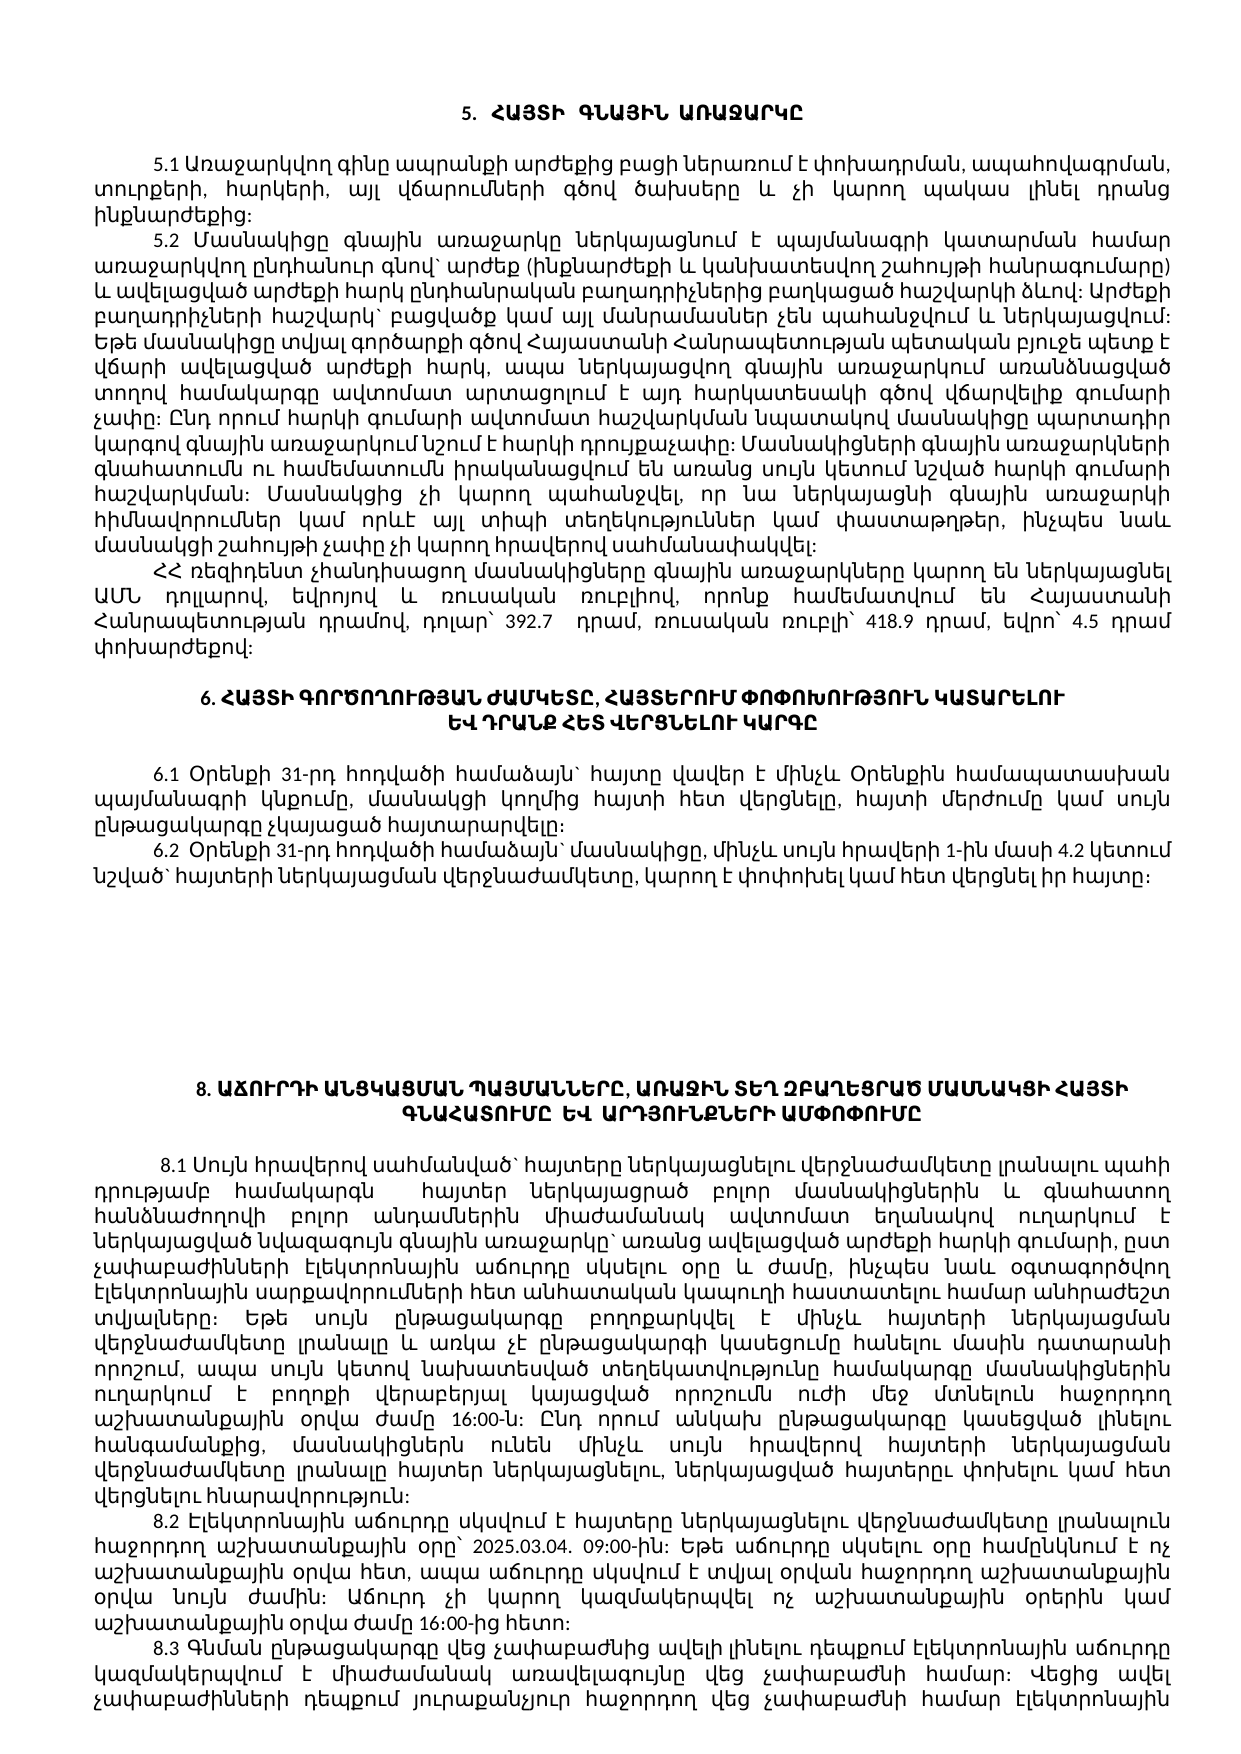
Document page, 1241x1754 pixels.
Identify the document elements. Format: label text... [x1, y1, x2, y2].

text 5. ՀԱՅՏԻ ԳՆԱՅԻՆ ԱՌԱՋԱՐԿԸ [94, 100, 1171, 126]
text 8.1 Սույն հրավերով սահմանված` հայտերը ներկայացնելու վերջնաժամկետը լրանալու պահի դրությամբ համակարգն հայտեր ներկայացրած բոլոր մասնակիցներին և գնահատող հանձնաժողովի բոլոր անդամներին միաժամանակ ավտոմատ եղանակով ուղարկում է ներկայացված նվազագույն գնային առաջարկը` առանց ավելացված արժեքի հարկի գումարի, ըստ չափաբաժինների էլեկտրոնային աճուրդը սկսելու օրը և ժամը, ինչպես նաև օգտագործվող էլեկտրոնային սարքավորումների հետ անհատական կապուղի հաստատելու համար անհրաժեշտ տվյալները։ Եթե սույն ընթացակարգը բողոքարկվել է մինչև հայտերի ներկայացման վերջնաժամկետը լրանալը և առկա չէ ընթացակարգի կասեցումը հանելու մասին դատարանի որոշում, ապա սույն կետով նախատեսված տեղեկատվությունը համակարգը մասնակիցներին ուղարկում է բողոքի վերաբերյալ կայացված որոշումն ուժի մեջ մտնելուն հաջորդող աշխատանքային օրվա ժամը 16:00-ն: Ընդ որում անկախ ընթացակարգը կասեցված լինելու հանգամանքից, մասնակիցներն ունեն մինչև սույն հրավերով հայտերի ներկայացման վերջնաժամկետը լրանալը հայտեր ներկայացնելու, ներկայացված հայտերըւ փոխելու կամ հետ վերցնելու հնարավորություն: [94, 1152, 1171, 1508]
text 5.1 Առաջարկվող գինը ապրանքի արժեքից բացի ներառում է փոխադրման, ապահովագրման, տուրքերի, հարկերի, այլ վճարումների գծով ծախսերը և չի կարող պակաս լինել դրանց ինքնարժեքից: [94, 151, 1171, 227]
text ՀՀ ռեզիդենտ չհանդիսացող մասնակիցները գնային առաջարկները կարող են ներկայացնել ԱՄՆ դոլլարով, եվրոյով և ռուսական ռուբլիով, որոնք համեմատվում են Հայաստանի Հանրապետության դրամով, դոլար՝ 392.7 դրամ, ռուսական ռուբլի՝ 418.9 դրամ, եվրո՝ 4.5 դրամ փոխարժեքով: [94, 558, 1171, 659]
text 5.2 Մասնակիցը գնային առաջարկը ներկայացնում է պայմանագրի կատարման համար առաջարկվող ընդհանուր գնով` արժեք (ինքնարժեքի և կանխատեսվող շահույթի հանրագումարը) և ավելացված արժեքի հարկ ընդհանրական բաղադրիչներից բաղկացած հաշվարկի ձևով: Արժեքի բաղադրիչների հաշվարկ` բացվածք կամ այլ մանրամասներ չեն պահանջվում և ներկայացվում: Եթե մասնակիցը տվյալ գործարքի գծով Հայաստանի Հանրապետության պետական բյուջե պետք է վճարի ավելացված արժեքի հարկ, ապա ներկայացվող գնային առաջարկում առանձնացված տողով համակարգը ավտոմատ արտացոլում է այդ հարկատեսակի գծով վճարվելիք գումարի չափը: Ընդ որում հարկի գումարի ավտոմատ հաշվարկման նպատակով մասնակիցը պարտադիր կարգով գնային առաջարկում նշում է հարկի դրույքաչափը: Մասնակիցների գնային առաջարկների գնահատումն ու համեմատումն իրականացվում են առանց սույն կետում նշված հարկի գումարի հաշվարկման: Մասնակցից չի կարող պահանջվել, որ նա ներկայացնի գնային առաջարկի հիմնավորումներ կամ որևէ այլ տիպի տեղեկություններ կամ փաստաթղթեր, ինչպես նաև մասնակցի շահույթի չափը չի կարող հրավերով սահմանափակվել: [94, 227, 1171, 558]
text 6.2 Օրենքի 31-րդ հոդվածի համաձայն` մասնակիցը, մինչև սույն հրավերի 1-ին մասի 4.2 կետում նշված` հայտերի ներկայացման վերջնաժամկետը, կարող է փոփոխել կամ հետ վերցնել իր հայտը։ [94, 837, 1171, 888]
text 8.2 Էլեկտրոնային աճուրդը սկսվում է հայտերը ներկայացնելու վերջնաժամկետը լրանալուն հաջորդող աշխատանքային օրը՝ 2025.03.04. 09:00 -ին: Եթե աճուրդը սկսելու օրը համընկնում է ոչ աշխատանքային օրվա հետ, ապա աճուրդը սկսվում է տվյալ օրվան հաջորդող աշխատանքային օրվա նույն ժամին: Աճուրդ չի կարող կազմակերպվել ոչ աշխատանքային օրերին կամ աշխատանքային օրվա ժամը 16։00-ից հետո: [94, 1508, 1171, 1635]
text ԳՆԱՀԱՏՈՒՄԸ ԵՎ ԱՐԴՅՈՒՆՔՆԵՐԻ ԱՄՓՈՓՈՒՄԸ [94, 1102, 1171, 1127]
text ԵՎ ԴՐԱՆՔ ՀԵՏ ՎԵՐՑՆԵԼՈՒ ԿԱՐԳԸ [94, 710, 1171, 736]
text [94, 1635, 1171, 1712]
text 6.1 Օրենքի 31-րդ հոդվածի համաձայն` հայտը վավեր է մինչև Օրենքին համապատասխան պայմանագրի կնքումը, մասնակցի կողմից հայտի հետ վերցնելը, հայտի մերժումը կամ սույն ընթացակարգը չկայացած հայտարարվելը։ [94, 761, 1171, 837]
text 8. ԱՃՈՒՐԴԻ ԱՆՑԿԱՑՄԱՆ ՊԱՅՄԱՆՆԵՐԸ, ԱՌԱՋԻՆ ՏԵՂ ԶԲԱՂԵՑՐԱԾ ՄԱՍՆԱԿՑԻ ՀԱՅՏԻ [94, 1076, 1171, 1102]
text 6. ՀԱՅՏԻ ԳՈՐԾՈՂՈՒԹՅԱՆ ԺԱՄԿԵՏԸ, ՀԱՅՏԵՐՈՒՄ ՓՈՓՈԽՈՒԹՅՈՒՆ ԿԱՏԱՐԵԼՈՒ [94, 685, 1171, 710]
